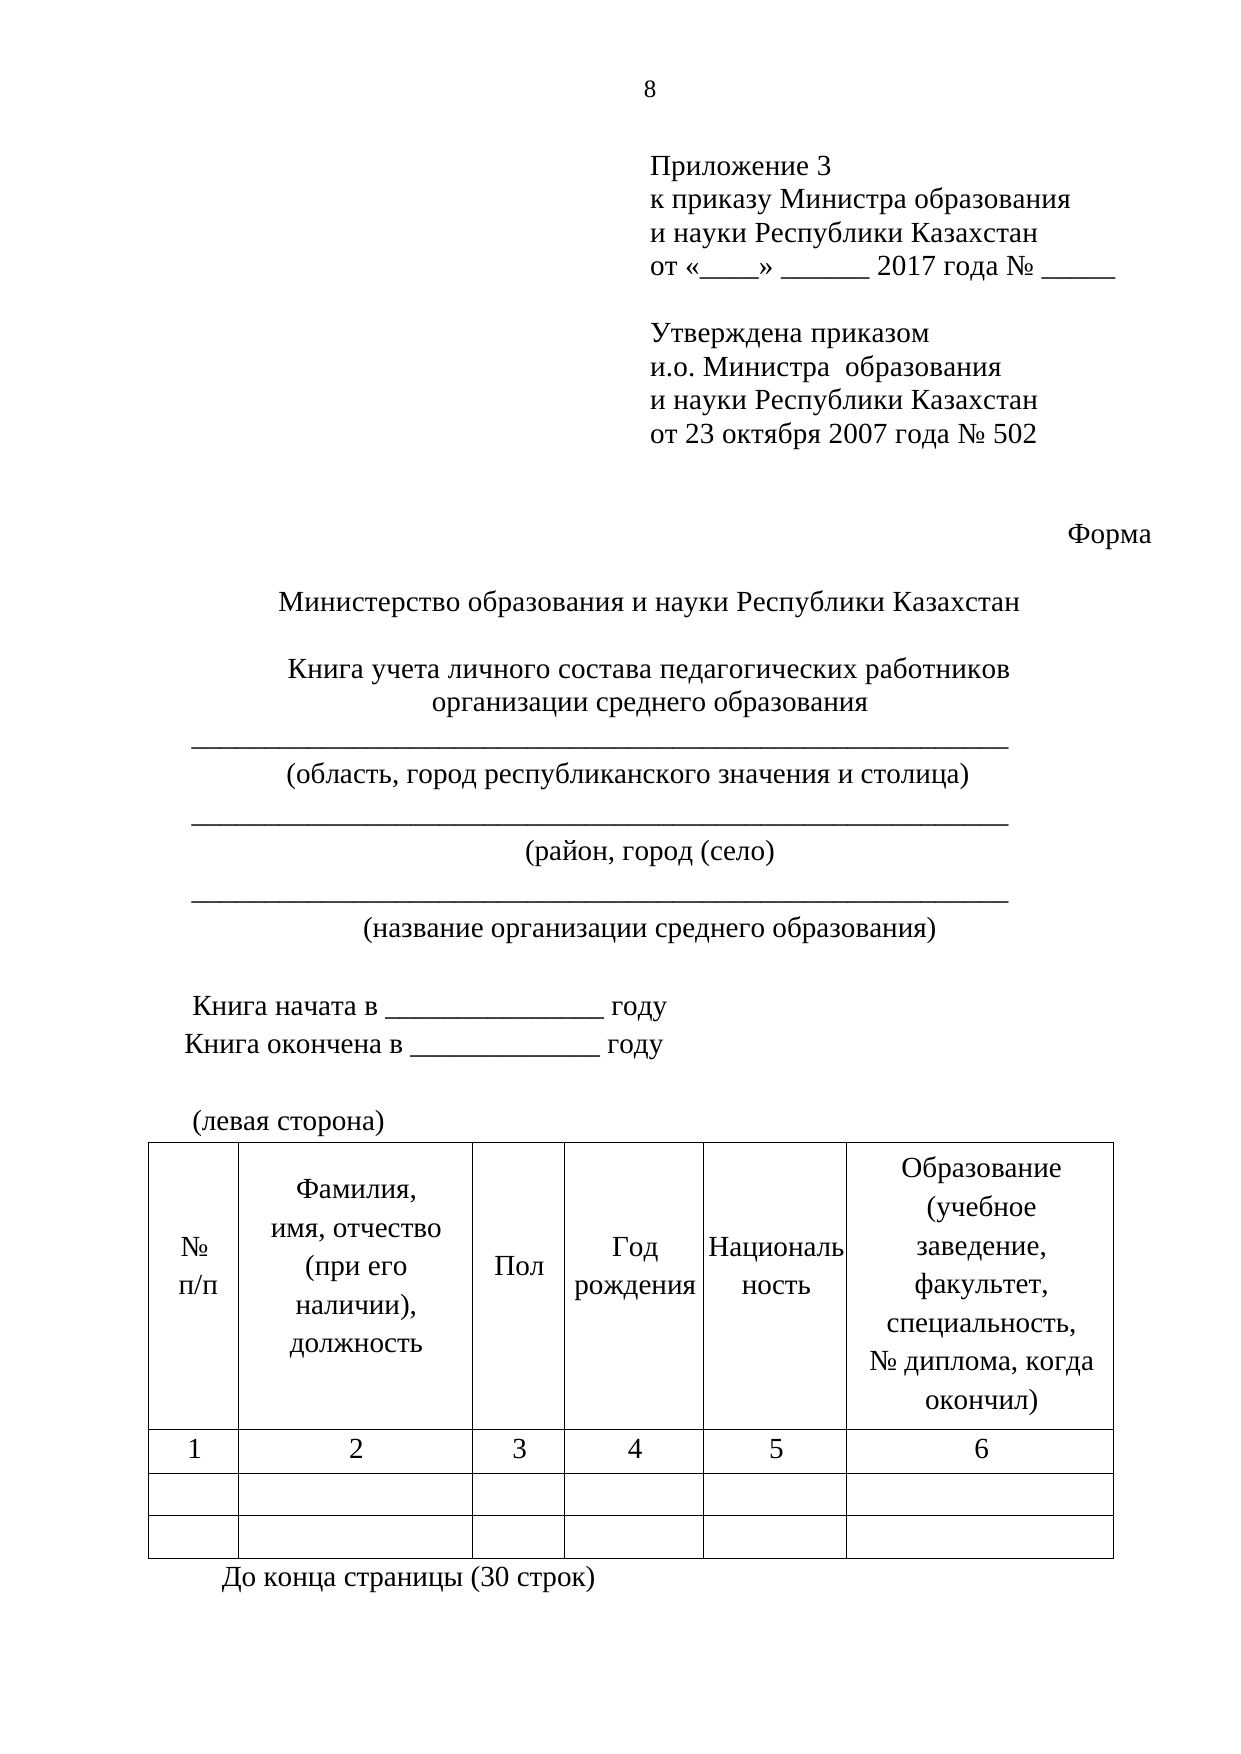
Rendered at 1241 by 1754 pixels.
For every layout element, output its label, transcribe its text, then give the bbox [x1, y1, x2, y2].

text (название организации среднего образования) [148, 911, 1152, 944]
text До конца страницы (30 строк) [148, 1559, 1152, 1593]
table_cell [473, 1516, 564, 1558]
text Приложение 3 [650, 148, 1152, 181]
table_cell 4 [565, 1430, 703, 1473]
text к приказу Министра образования [650, 181, 1152, 215]
table_header № п/п [149, 1143, 238, 1429]
table_cell [704, 1516, 846, 1558]
table_cell 6 [847, 1430, 1113, 1473]
table_cell [704, 1474, 846, 1515]
table_header Образование (учебное заведение, факультет, специальность, № диплома, когда окончил) [847, 1143, 1113, 1429]
table_cell [847, 1516, 1113, 1558]
text от 23 октября 2007 года № 502 [650, 416, 1152, 449]
table_cell [239, 1474, 472, 1515]
table_cell 5 [704, 1430, 846, 1473]
text Книга начата в _______________ году [148, 988, 1152, 1021]
text и науки Республики Казахстан [650, 215, 1152, 248]
text и науки Республики Казахстан [650, 382, 1152, 416]
table_cell [239, 1516, 472, 1558]
text (область, город республиканского значения и столица) [148, 756, 1152, 790]
table_header Национальность [704, 1143, 846, 1429]
table_cell [565, 1516, 703, 1558]
text (левая сторона) [148, 1103, 1152, 1137]
table_header Пол [473, 1143, 564, 1429]
table_header Год рождения [565, 1143, 703, 1429]
table_cell [149, 1516, 238, 1558]
text ________________________________________________________ [148, 718, 1152, 751]
table_cell 3 [473, 1430, 564, 1473]
text Книга окончена в _____________ году [148, 1026, 1152, 1060]
table_cell [149, 1474, 238, 1515]
text Форма [148, 517, 1152, 550]
text ________________________________________________________ [148, 872, 1152, 906]
table_cell [847, 1474, 1113, 1515]
table_cell 2 [239, 1430, 472, 1473]
text Книга учета личного состава педагогических работников организации среднего образования [148, 651, 1152, 718]
text (район, город (село) [148, 833, 1152, 867]
table_header Фамилия, имя, отчество (при его наличии), должность [239, 1143, 472, 1429]
text Министерство образования и науки Республики Казахстан [148, 584, 1152, 617]
table_cell 1 [149, 1430, 238, 1473]
table_cell [473, 1474, 564, 1515]
table_cell [565, 1474, 703, 1515]
text Утверждена приказом и.о. Министра образования [650, 315, 1152, 382]
text от «____» ______ 2017 года № _____ [650, 248, 1152, 282]
text ________________________________________________________ [148, 795, 1152, 828]
